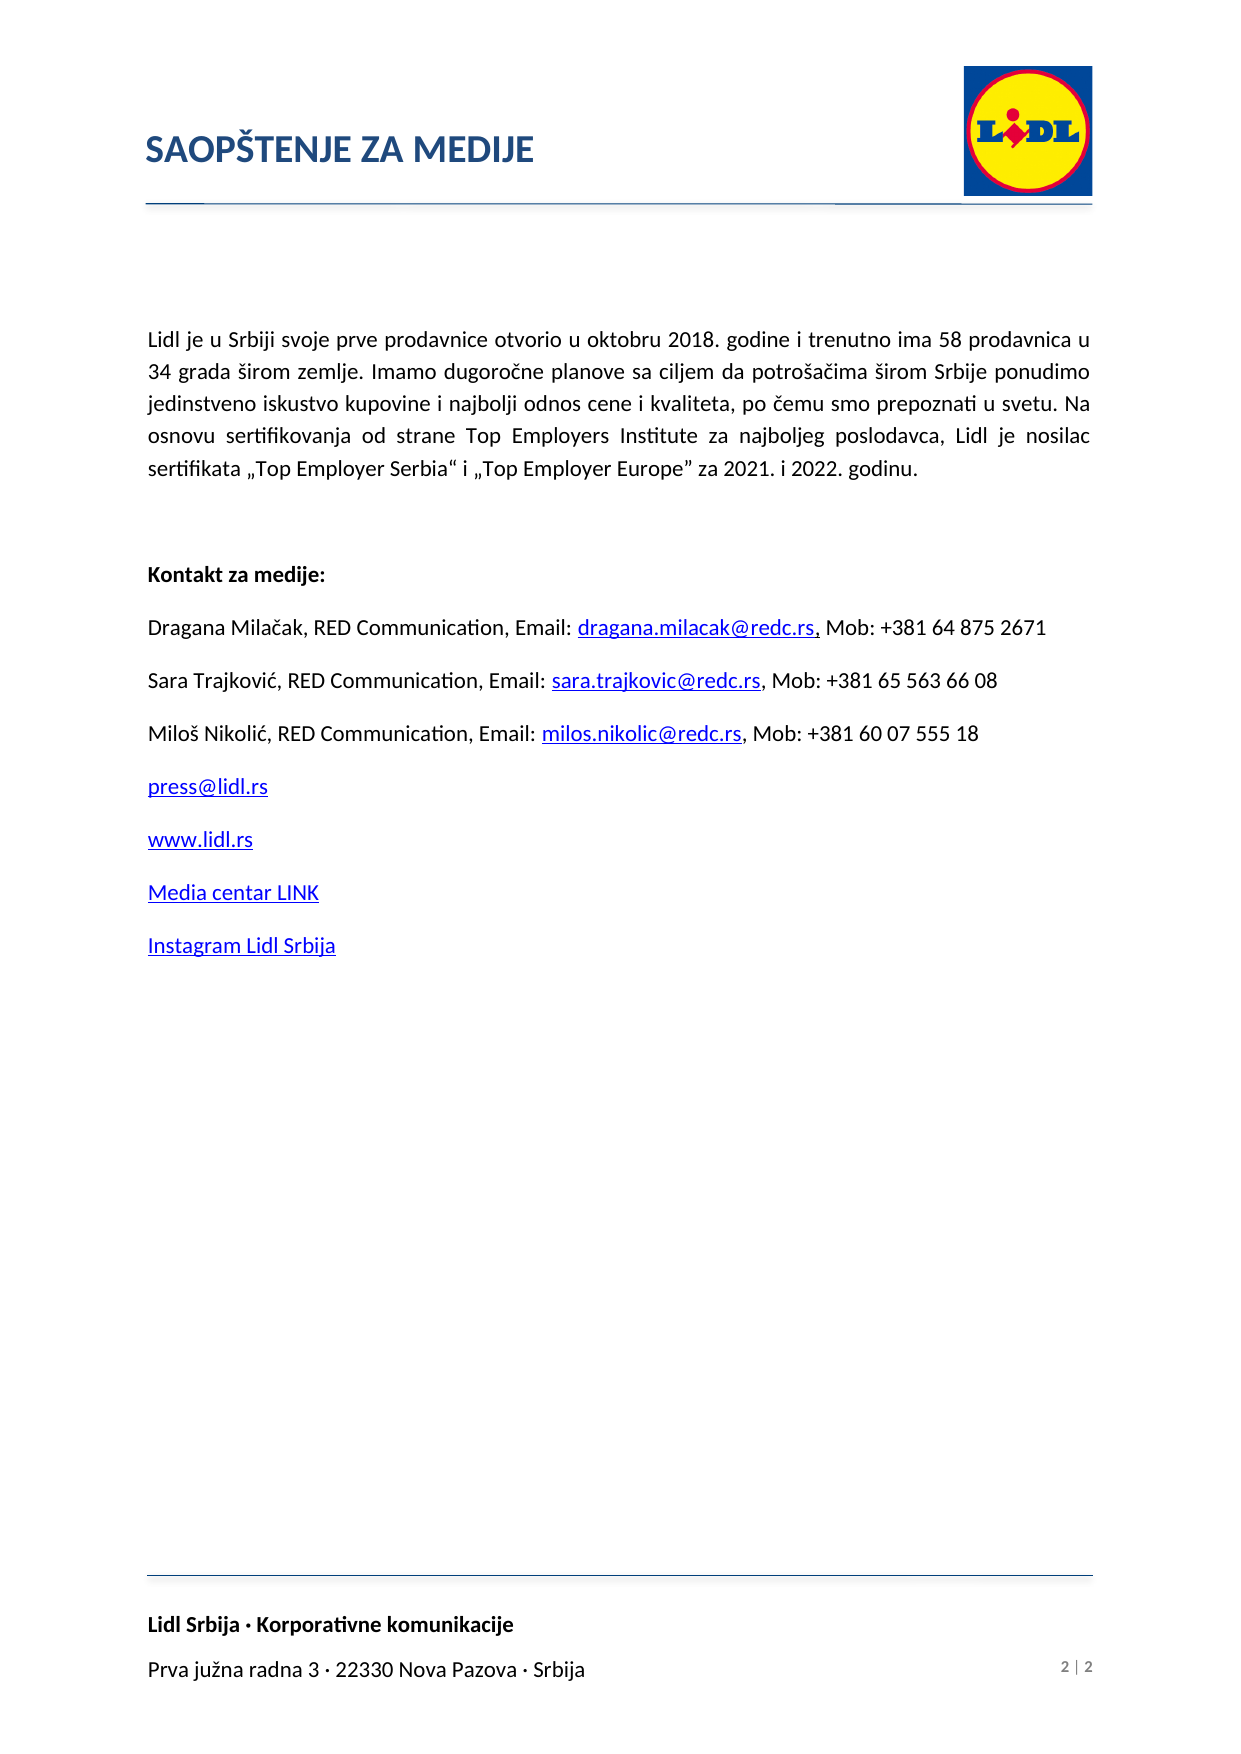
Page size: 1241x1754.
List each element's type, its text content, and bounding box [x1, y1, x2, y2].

text press@lidl.rs [148, 772, 1092, 800]
text Dragana Milačak, RED Communication, Email: dragana.milacak@redc.rs, Mob: +381 64 875 2671 [148, 613, 1092, 641]
text Media centar LINK [148, 878, 1092, 906]
text Lidl je u Srbiji svoje prve prodavnice otvorio u oktobru 2018. godine i trenutno ima 58 prodavnica u 34 grada širom zemlje. Imamo dugoročne planove sa ciljem da potrošačima širom Srbije ponudimo jedinstveno iskustvo kupovine i najbolji odnos cene i kvaliteta, po čemu smo prepoznati u svetu. Na osnovu sertifikovanja od strane Top Employers Institute za najboljeg poslodavca, Lidl je nosilac sertifikata „Top Employer Serbia“ i „Top Employer Europe” za 2021. i 2022. godinu. [148, 325, 1092, 482]
text Instagram Lidl Srbija [148, 931, 1092, 959]
text Sara Trajković, RED Communication, Email: sara.trajkovic@redc.rs, Mob: +381 65 563 66 08 [148, 666, 1092, 694]
picture [963, 66, 1093, 196]
text Kontakt za medije: [148, 560, 1092, 588]
text Miloš Nikolić, RED Communication, Email: milos.nikolic@redc.rs, Mob: +381 60 07 555 18 [148, 719, 1092, 747]
text www.lidl.rs [148, 825, 1092, 853]
